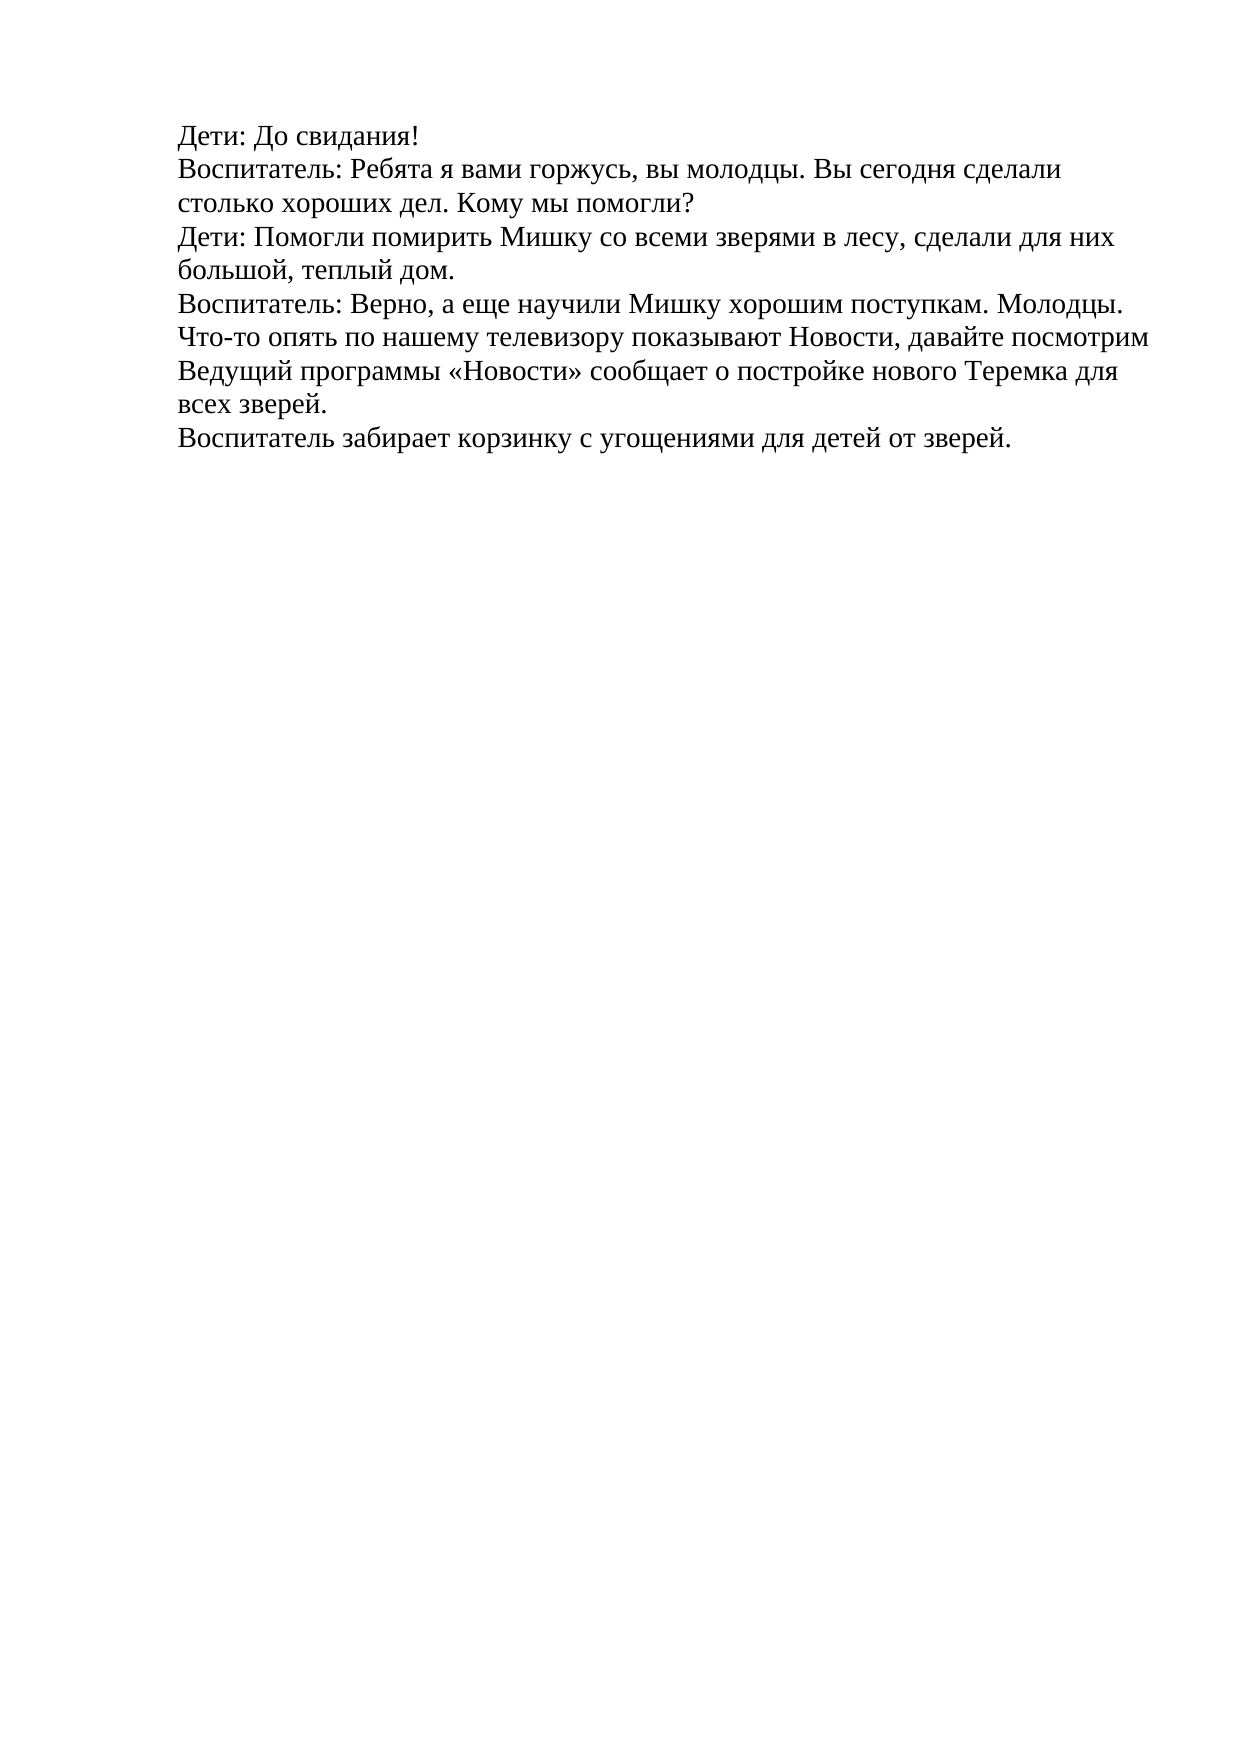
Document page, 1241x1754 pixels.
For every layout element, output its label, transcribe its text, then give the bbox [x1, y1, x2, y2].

text Что-то опять по нашему телевизору показывают Новости, давайте посмотрим [177, 319, 1152, 353]
text Ведущий программы «Новости» сообщает о постройке нового Теремка для всех зверей. [177, 353, 1152, 420]
text Воспитатель: Верно, а еще научили Мишку хорошим поступкам. Молодцы. [177, 286, 1152, 319]
text Дети: Помогли помирить Мишку со всеми зверями в лесу, сделали для них [177, 219, 1152, 252]
text большой, теплый дом. [177, 252, 1152, 286]
text Воспитатель: Ребята я вами горжусь, вы молодцы. Вы сегодня сделали столько хороших дел. Кому мы помогли? [177, 152, 1152, 219]
text Воспитатель забирает корзинку с угощениями для детей от зверей. [177, 420, 1152, 453]
text Дети: До свидания! [177, 118, 1152, 152]
